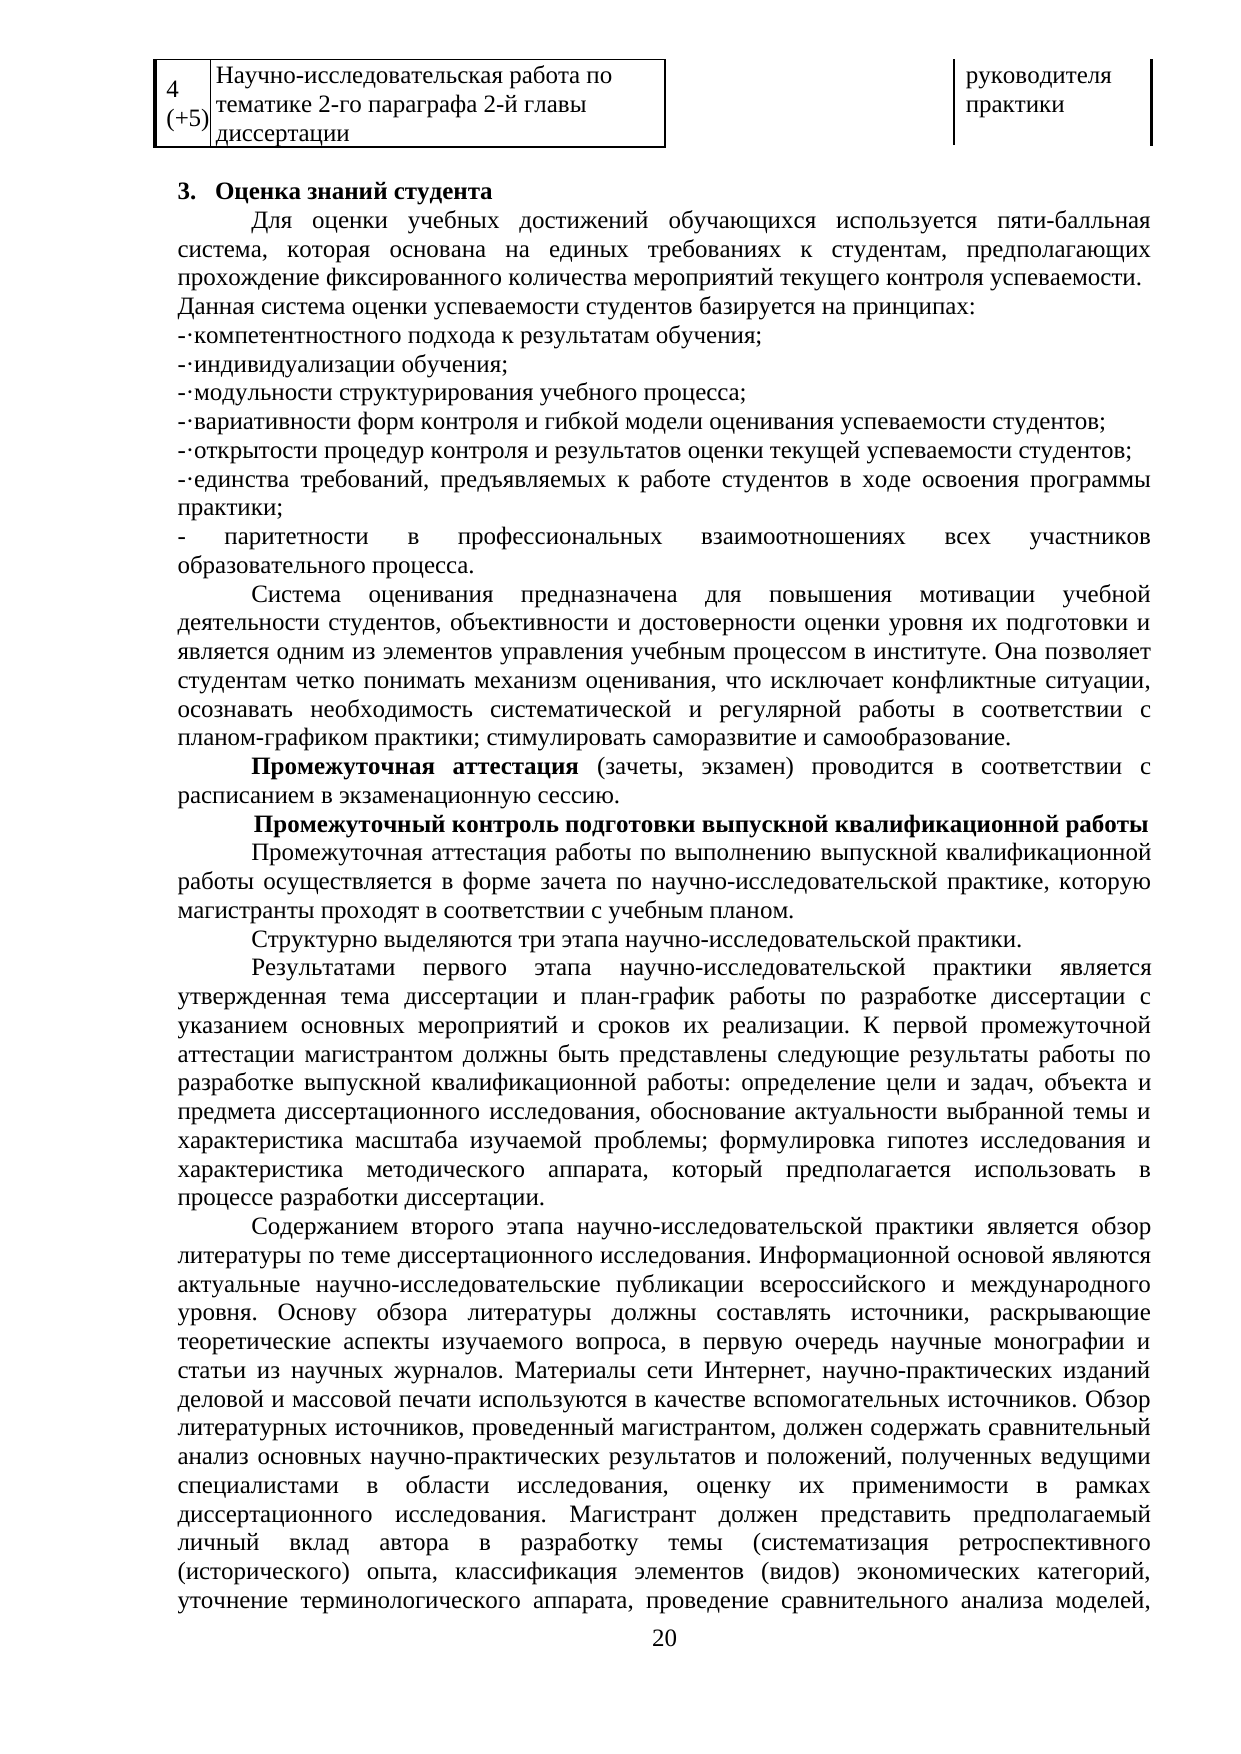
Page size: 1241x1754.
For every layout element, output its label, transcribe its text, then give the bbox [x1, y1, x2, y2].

text -·вариативности форм контроля и гибкой модели оценивания успеваемости студентов; [177, 406, 1152, 435]
table_cell Научно-исследовательская работа по тематике 2-го параграфа 2-й главы диссертации [211, 60, 664, 146]
subtitle Оценка знаний студента [177, 176, 1152, 205]
text Результатами первого этапа научно-исследовательской практики является утвержденная тема диссертации и план-график работы по разработке диссертации с указанием основных мероприятий и сроков их реализации. К первой промежуточной аттестации магистрантом должны быть представлены следующие результаты работы по разработке выпускной квалификационной работы: определение цели и задач, объекта и предмета диссертационного исследования, обоснование актуальности выбранной темы и характеристика масштаба изучаемой проблемы; формулировка гипотез исследования и характеристика методического аппарата, который предполагается использовать в процессе разработки диссертации. [177, 952, 1152, 1211]
text - паритетности в профессиональных взаимоотношениях всех участников образовательного процесса. [177, 521, 1152, 579]
text -·модульности структурирования учебного процесса; [177, 377, 1152, 406]
text -·компетентностного подхода к результатам обучения; [177, 320, 1152, 349]
text -·открытости процедур контроля и результатов оценки текущей успеваемости студентов; [177, 435, 1152, 464]
text -·единства требований, предъявляемых к работе студентов в ходе освоения программы практики; [177, 464, 1152, 521]
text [177, 1211, 1152, 1614]
text Промежуточная аттестация (зачеты, экзамен) проводится в соответствии с расписанием в экзаменационную сессию. [177, 751, 1152, 809]
table_cell 4 (+5) [157, 60, 210, 146]
text Промежуточный контроль подготовки выпускной квалификационной работы [177, 809, 1152, 837]
text Промежуточная аттестация работы по выполнению выпускной квалификационной работы осуществляется в форме зачета по научно-исследовательской практике, которую магистранты проходят в соответствии с учебным планом. [177, 837, 1152, 924]
text Для оценки учебных достижений обучающихся используется пяти-балльная система, которая основана на единых требованиях к студентам, предполагающих прохождение фиксированного количества мероприятий текущего контроля успеваемости. [177, 205, 1152, 291]
text -·индивидуализации обучения; [177, 349, 1152, 377]
text Система оценивания предназначена для повышения мотивации учебной деятельности студентов, объективности и достоверности оценки уровня их подготовки и является одним из элементов управления учебным процессом в институте. Она позволяет студентам четко понимать механизм оценивания, что исключает конфликтные ситуации, осознавать необходимость систематической и регулярной работы в соответствии с планом-графиком практики; стимулировать саморазвитие и самообразование. [177, 579, 1152, 751]
text Данная система оценки успеваемости студентов базируется на принципах: [177, 291, 1152, 320]
text Структурно выделяются три этапа научно-исследовательской практики. [177, 924, 1152, 952]
